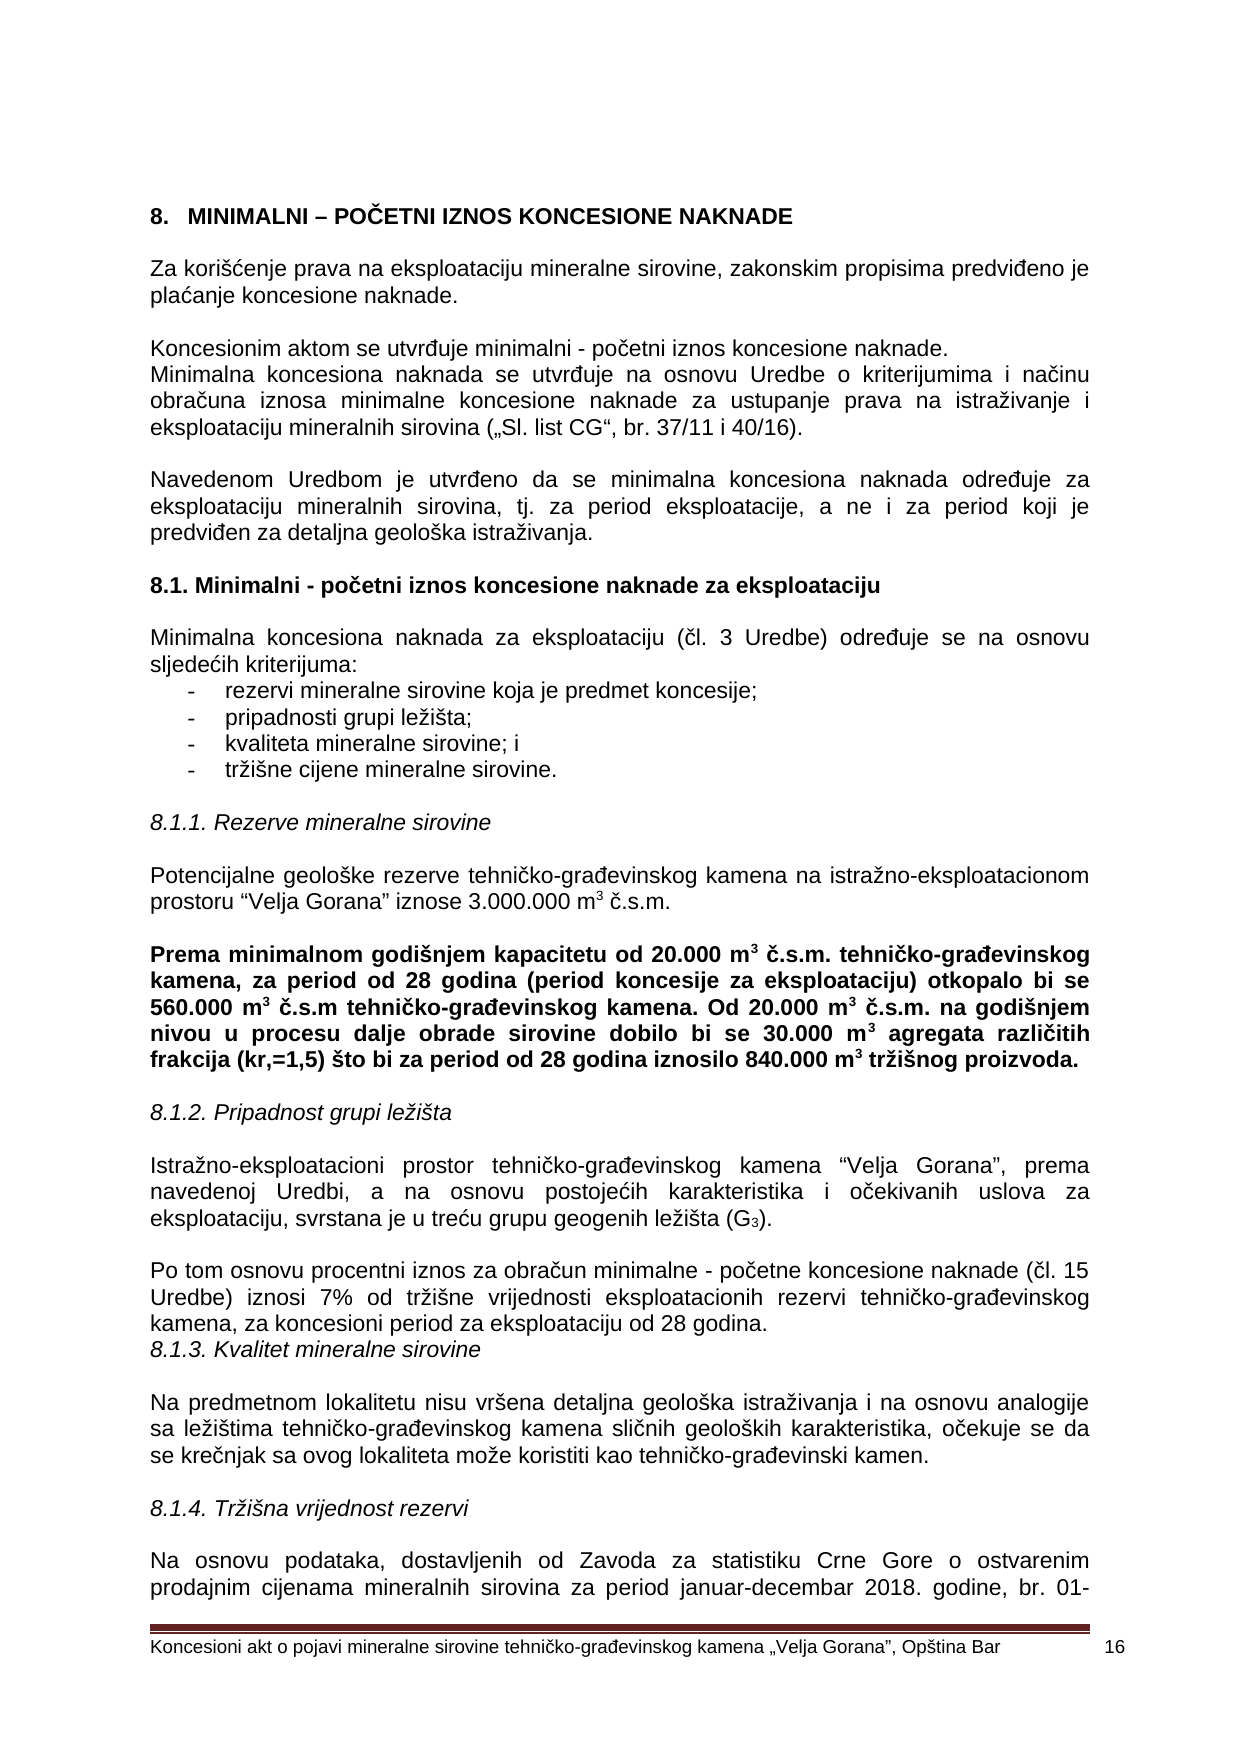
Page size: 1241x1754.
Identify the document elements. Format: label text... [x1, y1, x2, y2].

list kvaliteta mineralne sirovine; i [187, 730, 1090, 756]
text Na predmetnom lokalitetu nisu vršena detaljna geološka istraživanja i na osnovu analogije sa ležištima tehničko-građevinskog kamena sličnih geoloških karakteristika, očekuje se da se krečnjak sa ovog lokaliteta može koristiti kao tehničko-građevinski kamen. [150, 1389, 1090, 1468]
text Prema minimalnom godišnjem kapacitetu od 20.000 m3 č.s.m. tehničko-građevinskog kamena, za period od 28 godina (period koncesije za eksploataciju) otkopalo bi se 560.000 m3 č.s.m tehničko-građevinskog kamena. Od 20.000 m3 č.s.m. na godišnjem nivou u procesu dalje obrade sirovine dobilo bi se 30.000 m3 agregata različitih frakcija (kr,=1,5) što bi za period od 28 godina iznosilo 840.000 m3 tržišnog proizvoda. [150, 941, 1090, 1073]
text 8.1.3. Kvalitet mineralne sirovine [150, 1336, 1090, 1363]
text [150, 1547, 1090, 1600]
text Minimalna koncesiona naknada se utvrđuje na osnovu Uredbe o kriterijumima i načinu obračuna iznosa minimalne koncesione naknade za ustupanje prava na istraživanje i eksploataciju mineralnih sirovina („Sl. list CG“, br. 37/11 i 40/16). [150, 361, 1090, 440]
text Potencijalne geološke rezerve tehničko-građevinskog kamena na istražno-eksploatacionom prostoru “Velja Gorana” iznose 3.000.000 m3 č.s.m. [150, 862, 1090, 915]
text Po tom osnovu procentni iznos za obračun minimalne - početne koncesione naknade (čl. 15 Uredbe) iznosi 7% od tržišne vrijednosti eksploatacionih rezervi tehničko-građevinskog kamena, za koncesioni period za eksploataciju od 28 godina. [150, 1257, 1090, 1336]
subtitle MINIMALNI – POČETNI IZNOS KONCESIONE NAKNADE [150, 203, 1090, 229]
text Koncesionim aktom se utvrđuje minimalni - početni iznos koncesione naknade. [150, 334, 1090, 361]
subtitle 8.1.4. Tržišna vrijednost rezervi [150, 1494, 1090, 1521]
text Istražno-eksploatacioni prostor tehničko-građevinskog kamena “Velja Gorana”, prema navedenoj Uredbi, a na osnovu postojećih karakteristika i očekivanih uslova za eksploataciju, svrstana je u treću grupu geogenih ležišta (G3). [150, 1152, 1090, 1231]
list rezervi mineralne sirovine koja je predmet koncesije; [187, 677, 1090, 703]
text Minimalna koncesiona naknada za eksploataciju (čl. 3 Uredbe) određuje se na osnovu sljedećih kriterijuma: [150, 624, 1090, 677]
text Navedenom Uredbom je utvrđeno da se minimalna koncesiona naknada određuje za eksploataciju mineralnih sirovina, tj. za period eksploatacije, a ne i za period koji je predviđen za detaljna geološka istraživanja. [150, 466, 1090, 545]
subtitle 8.1.2. Pripadnost grupi ležišta [150, 1099, 1090, 1126]
list tržišne cijene mineralne sirovine. [187, 756, 1090, 783]
list pripadnosti grupi ležišta; [187, 703, 1090, 730]
subtitle 8.1. Minimalni - početni iznos koncesione naknade za eksploataciju [150, 572, 1090, 598]
subtitle 8.1.1. Rezerve mineralne sirovine [150, 809, 1090, 836]
text Za korišćenje prava na eksploataciju mineralne sirovine, zakonskim propisima predviđeno je plaćanje koncesione naknade. [150, 255, 1090, 308]
